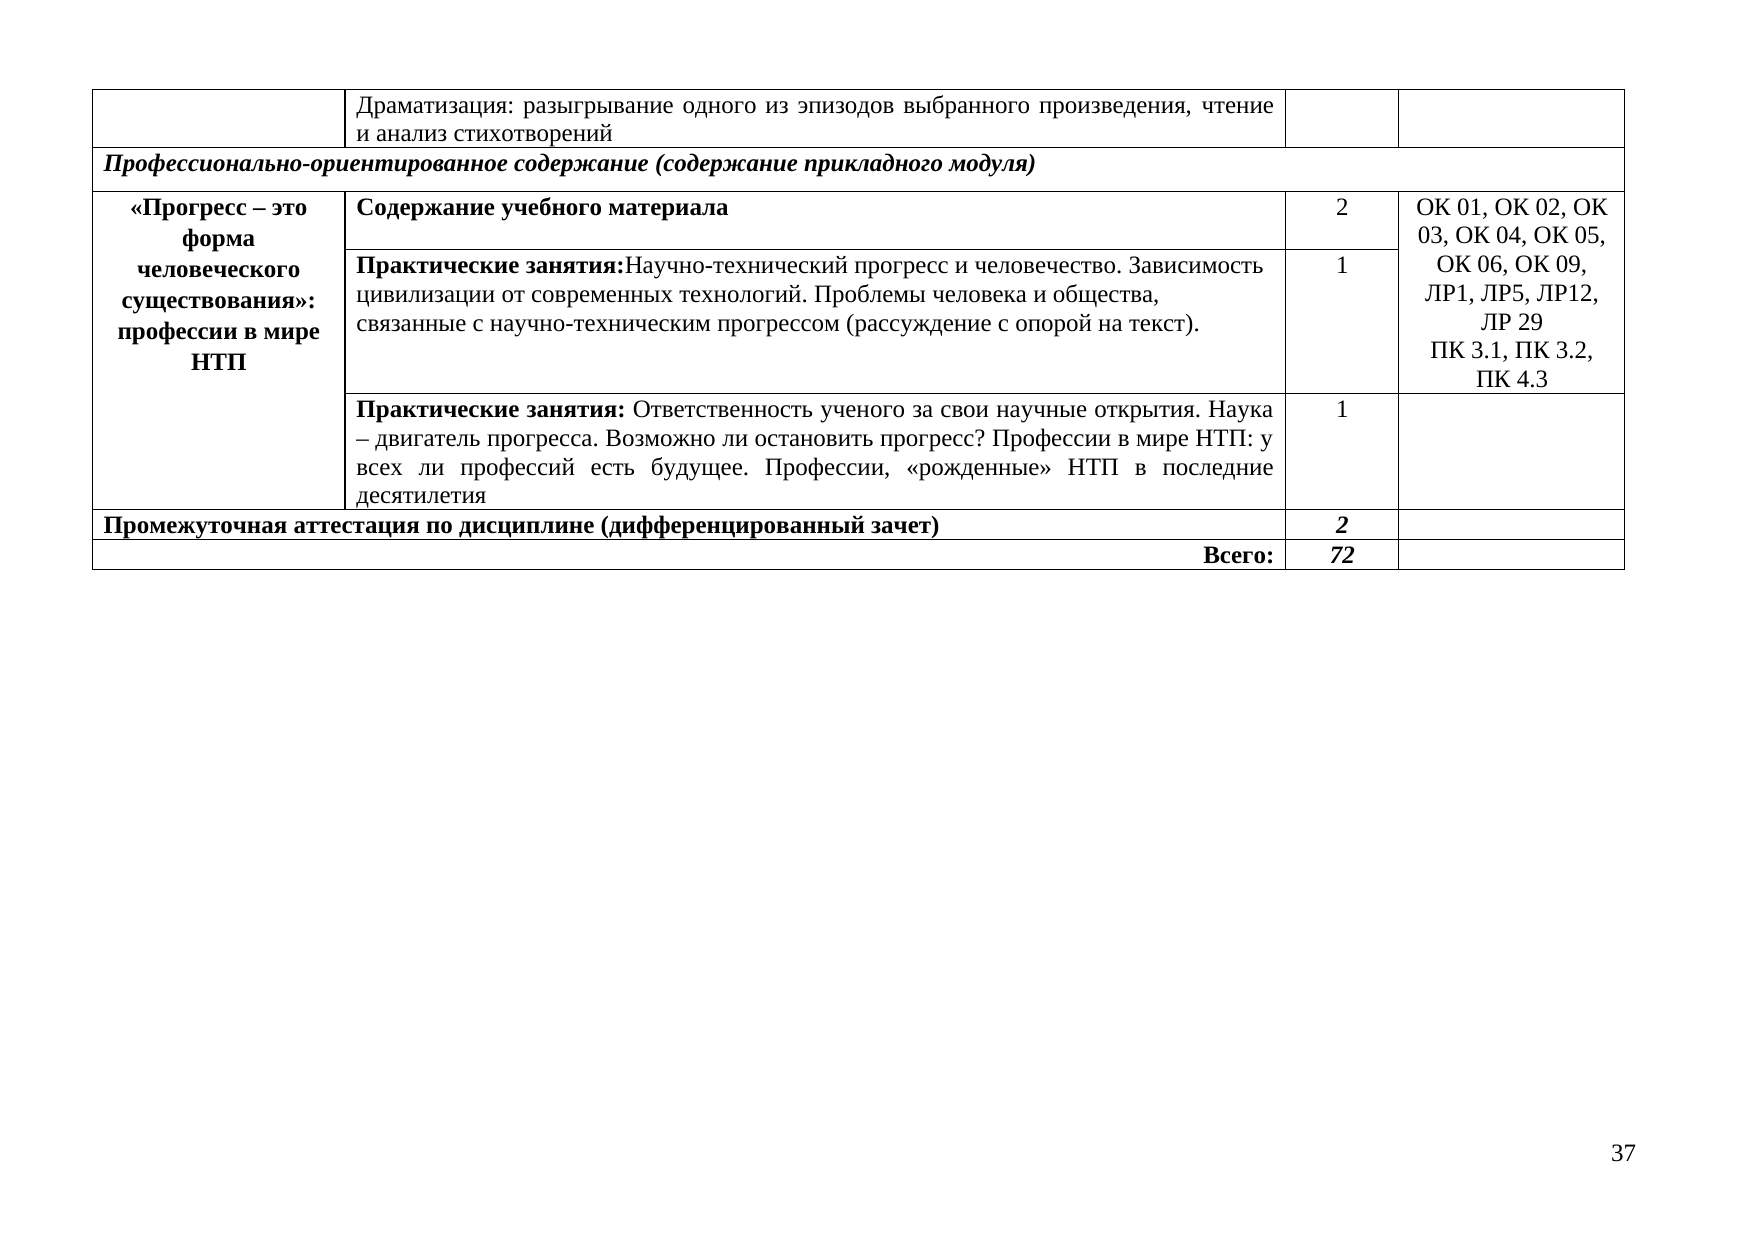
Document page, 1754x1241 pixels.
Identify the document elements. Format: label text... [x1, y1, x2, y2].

table_cell Профессионально-ориентированное содержание (содержание прикладного модуля) [93, 148, 1624, 191]
table_cell 1 [1286, 250, 1398, 393]
table_cell Практические занятия: Ответственность ученого за свои научные открытия. Наука – двигатель прогресса. Возможно ли остановить прогресс? Профессии в мире НТП: у всех ли профессий есть будущее. Профессии, «рожденные» НТП в последние десятилетия [346, 394, 1285, 509]
table_cell 2 [1286, 510, 1398, 539]
table_cell [1399, 540, 1624, 569]
table_cell Промежуточная аттестация по дисциплине (дифференцированный зачет) [93, 510, 1285, 539]
table_cell 72 [1286, 540, 1398, 569]
table_cell [1399, 394, 1624, 509]
table_cell 1 [1286, 394, 1398, 509]
table_cell Всего: [93, 540, 1285, 569]
table_cell [1399, 510, 1624, 539]
table_cell 2 [1286, 192, 1398, 249]
table_cell Практические занятия:Научно-технический прогресс и человечество. Зависимость цивилизации от современных технологий. Проблемы человека и общества, связанные с научно-техническим прогрессом (рассуждение с опорой на текст). [346, 250, 1285, 393]
table_cell «Прогресс – это форма человеческого существования»: профессии в мире НТП [93, 192, 344, 509]
table_cell Содержание учебного материала [346, 192, 1285, 249]
table_cell ОК 01, ОК 02, ОК 03, ОК 04, ОК 05, ОК 06, ОК 09, ЛР1, ЛР5, ЛР12, ЛР 29 ПК 3.1, ПК 3.2, ПК 4.3 [1399, 192, 1624, 393]
table_cell 1 [1286, 90, 1398, 147]
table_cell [346, 90, 1285, 147]
